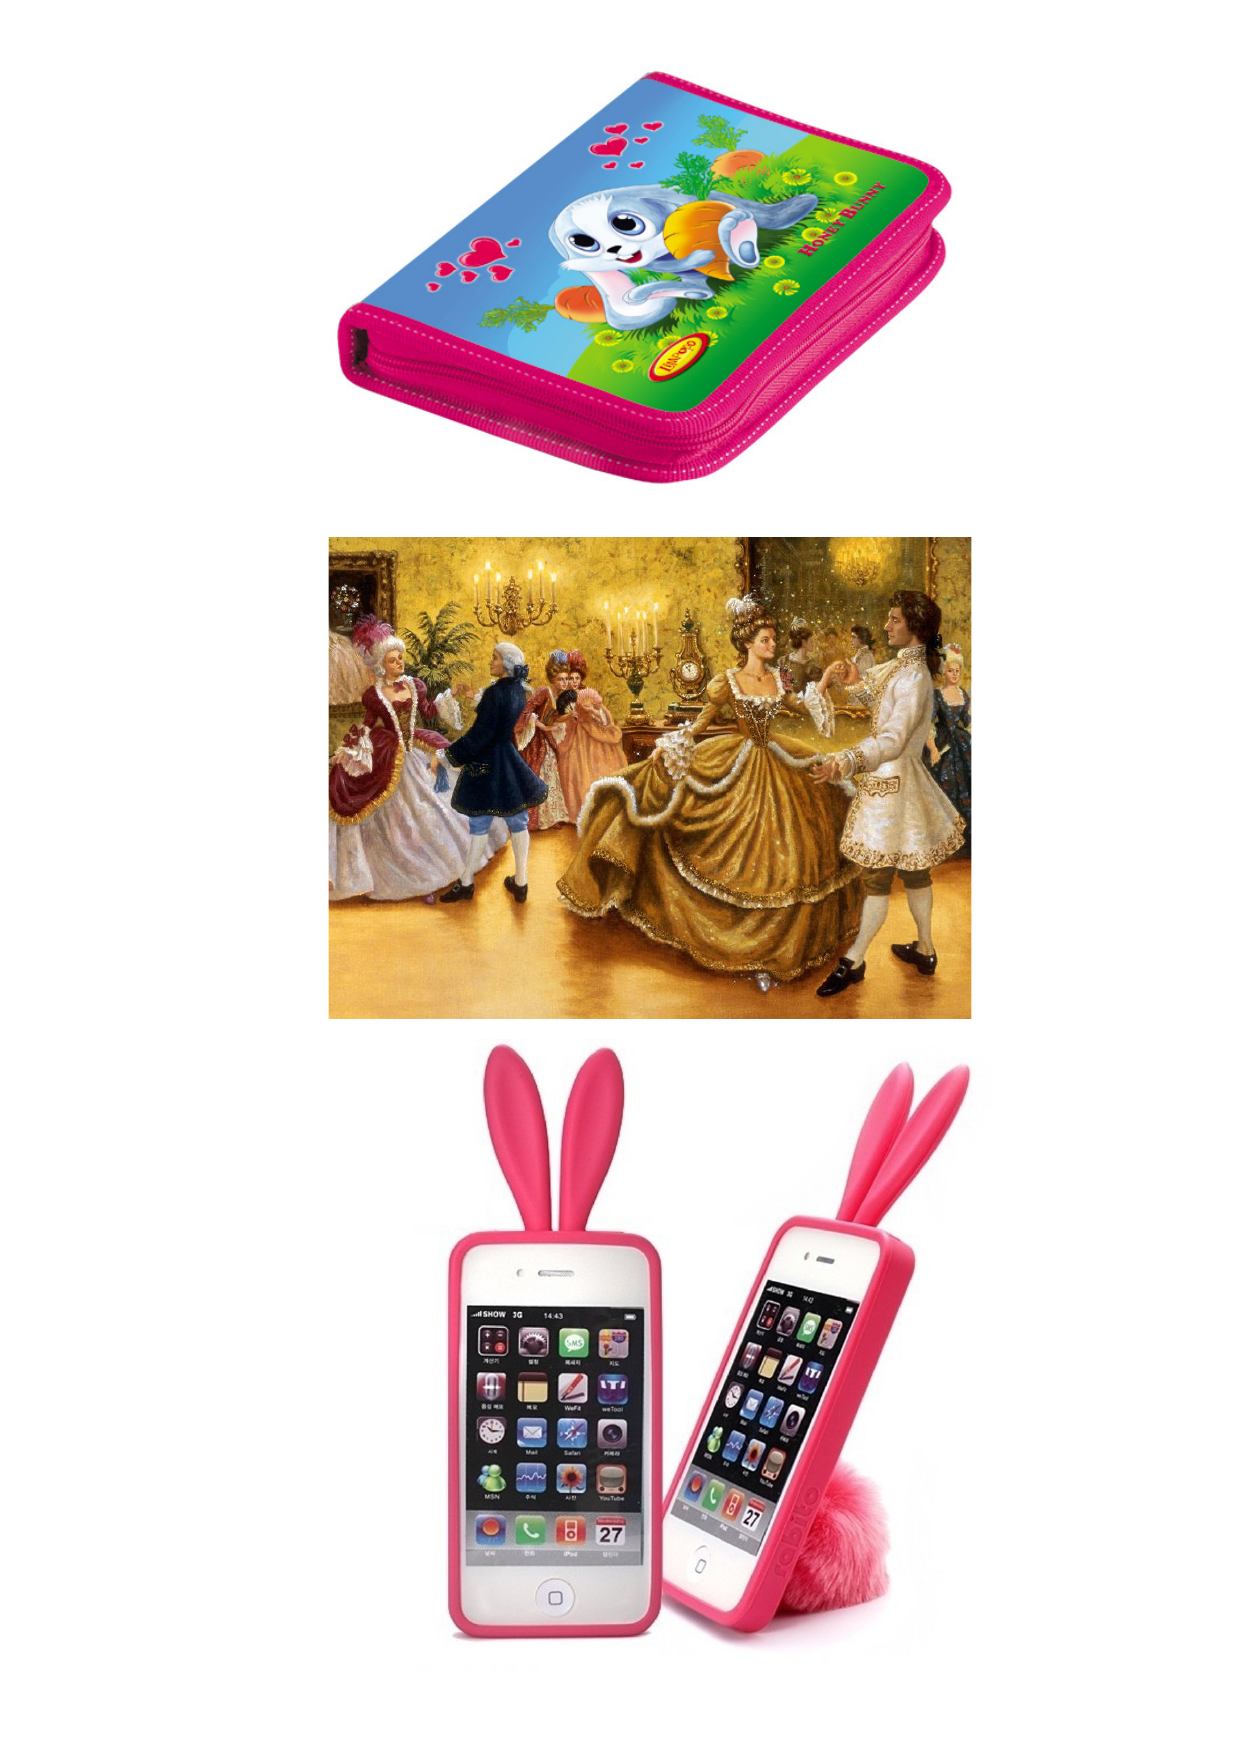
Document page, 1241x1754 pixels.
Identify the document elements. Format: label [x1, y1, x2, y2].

picture [313, 1039, 997, 1672]
picture [329, 57, 964, 493]
picture [328, 537, 972, 1019]
